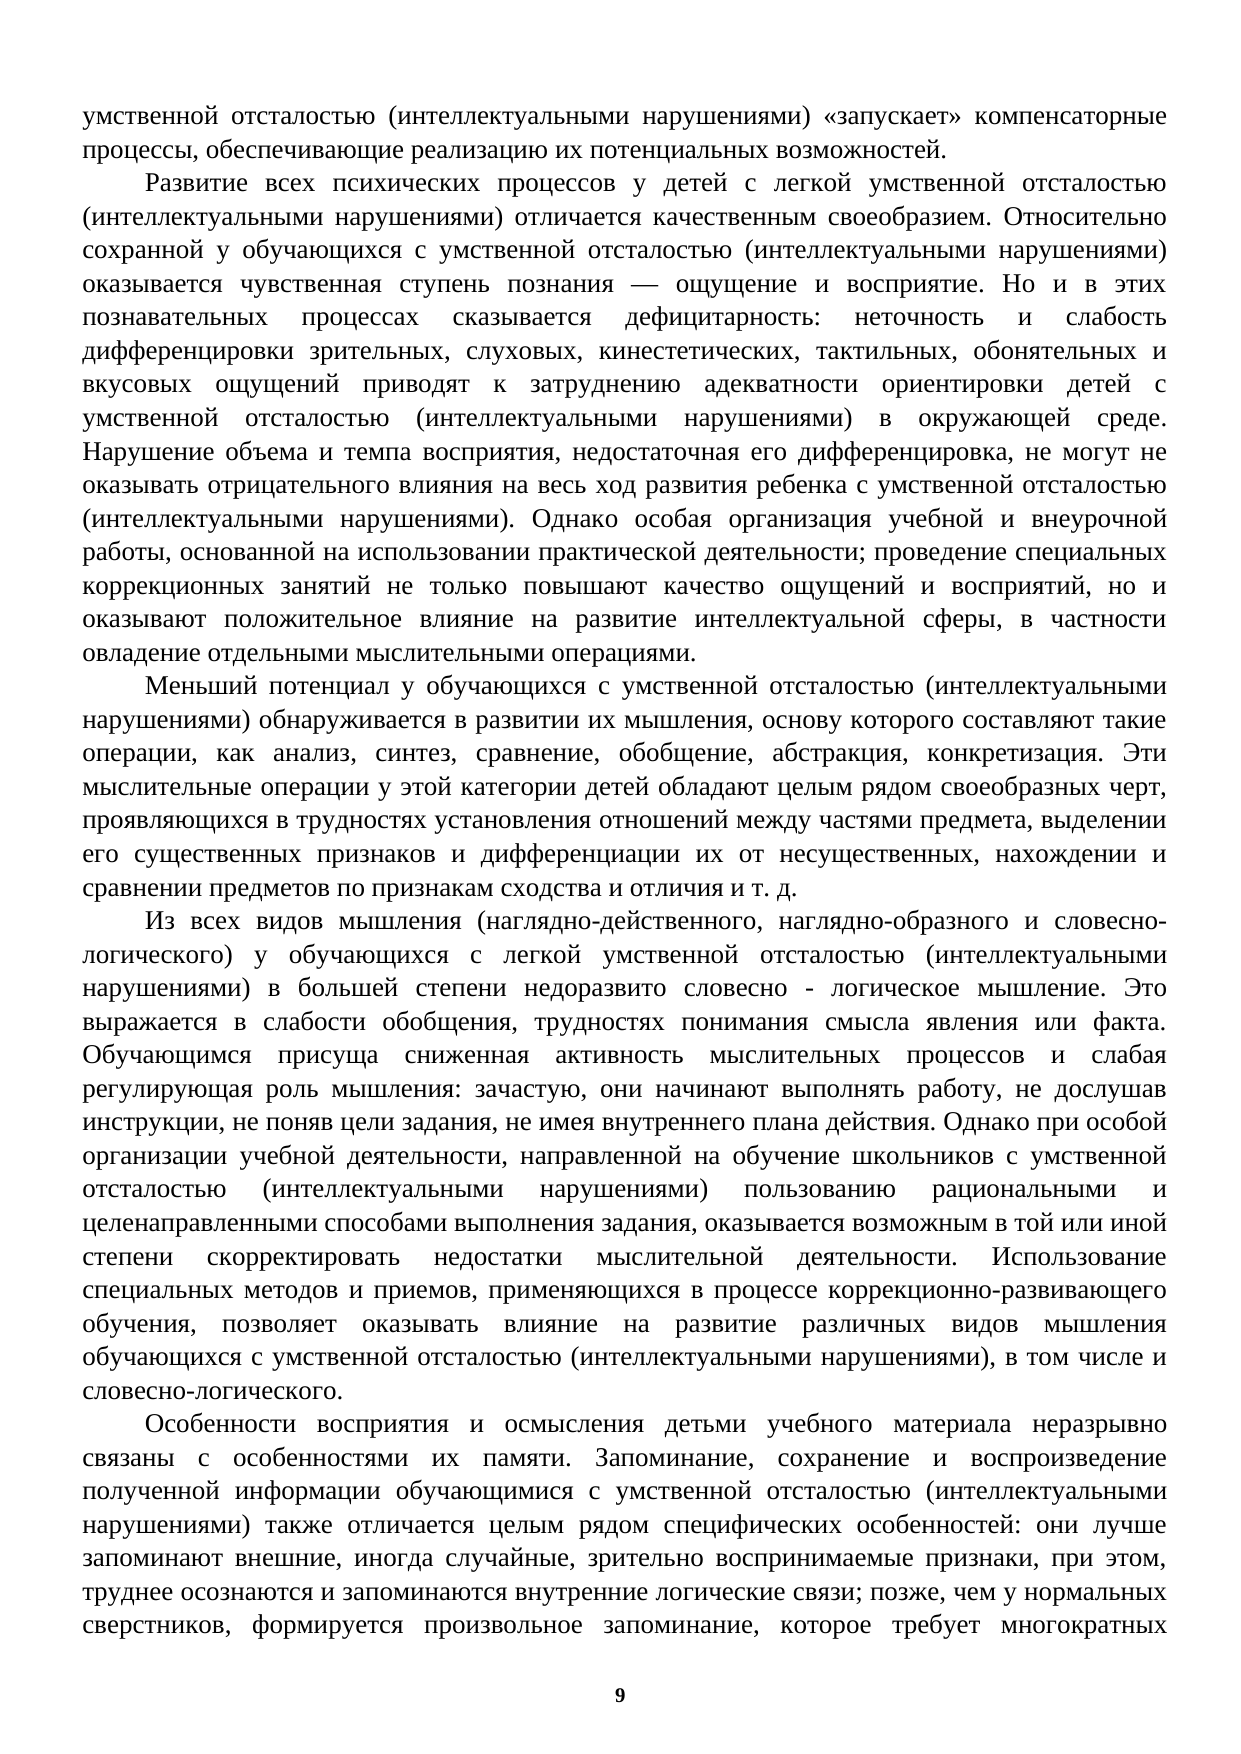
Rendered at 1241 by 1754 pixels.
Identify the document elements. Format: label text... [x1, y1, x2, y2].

text Развитие всех психических процессов у детей с легкой умственной отсталостью (интеллектуальными нарушениями) отличается качественным своеобразием. Относительно сохранной у обучающихся с умственной отсталостью (интеллектуальными нарушениями) оказывается чувственная ступень познания — ощущение и восприятие. Но и в этих познавательных процессах сказывается дефицитарность: неточность и слабость дифференцировки зрительных, слуховых, кинестетических, тактильных, обонятельных и вкусовых ощущений приводят к затруднению адекватности ориентировки детей с умственной отсталостью (интеллектуальными нарушениями) в окружающей среде. Нарушение объема и темпа восприятия, недостаточная его дифференцировка, не могут не оказывать отрицательного влияния на весь ход развития ребенка с умственной отсталостью (интеллектуальными нарушениями). Однако особая организация учебной и внеурочной работы, основанной на использовании практической деятельности; проведение специальных коррекционных занятий не только повышают качество ощущений и восприятий, но и оказывают положительное влияние на развитие интеллектуальной сферы, в частности овладение отдельными мыслительными операциями. [82, 165, 1168, 668]
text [82, 1406, 1168, 1641]
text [82, 98, 1168, 165]
text Из всех видов мышления (наглядно-действенного, наглядно-образного и словесно-логического) у обучающихся с легкой умственной отсталостью (интеллектуальными нарушениями) в большей степени недоразвито словесно - логическое мышление. Это выражается в слабости обобщения, трудностях понимания смысла явления или факта. Обучающимся присуща сниженная активность мыслительных процессов и слабая регулирующая роль мышления: зачастую, они начинают выполнять работу, не дослушав инструкции, не поняв цели задания, не имея внутреннего плана действия. Однако при особой организации учебной деятельности, направленной на обучение школьников с умственной отсталостью (интеллектуальными нарушениями) пользованию рациональными и целенаправленными способами выполнения задания, оказывается возможным в той или иной степени скорректировать недостатки мыслительной деятельности. Использование специальных методов и приемов, применяющихся в процессе коррекционно-развивающего обучения, позволяет оказывать влияние на развитие различных видов мышления обучающихся с умственной отсталостью (интеллектуальными нарушениями), в том числе и словесно-логического. [82, 903, 1168, 1406]
text Меньший потенциал у обучающихся с умственной отсталостью (интеллектуальными нарушениями) обнаруживается в развитии их мышления, основу которого составляют такие операции, как анализ, синтез, сравнение, обобщение, абстракция, конкретизация. Эти мыслительные операции у этой категории детей обладают целым рядом своеобразных черт, проявляющихся в трудностях установления отношений между частями предмета, выделении его существенных признаков и дифференциации их от несущественных, нахождении и сравнении предметов по признакам сходства и отличия и т. д. [82, 668, 1168, 903]
